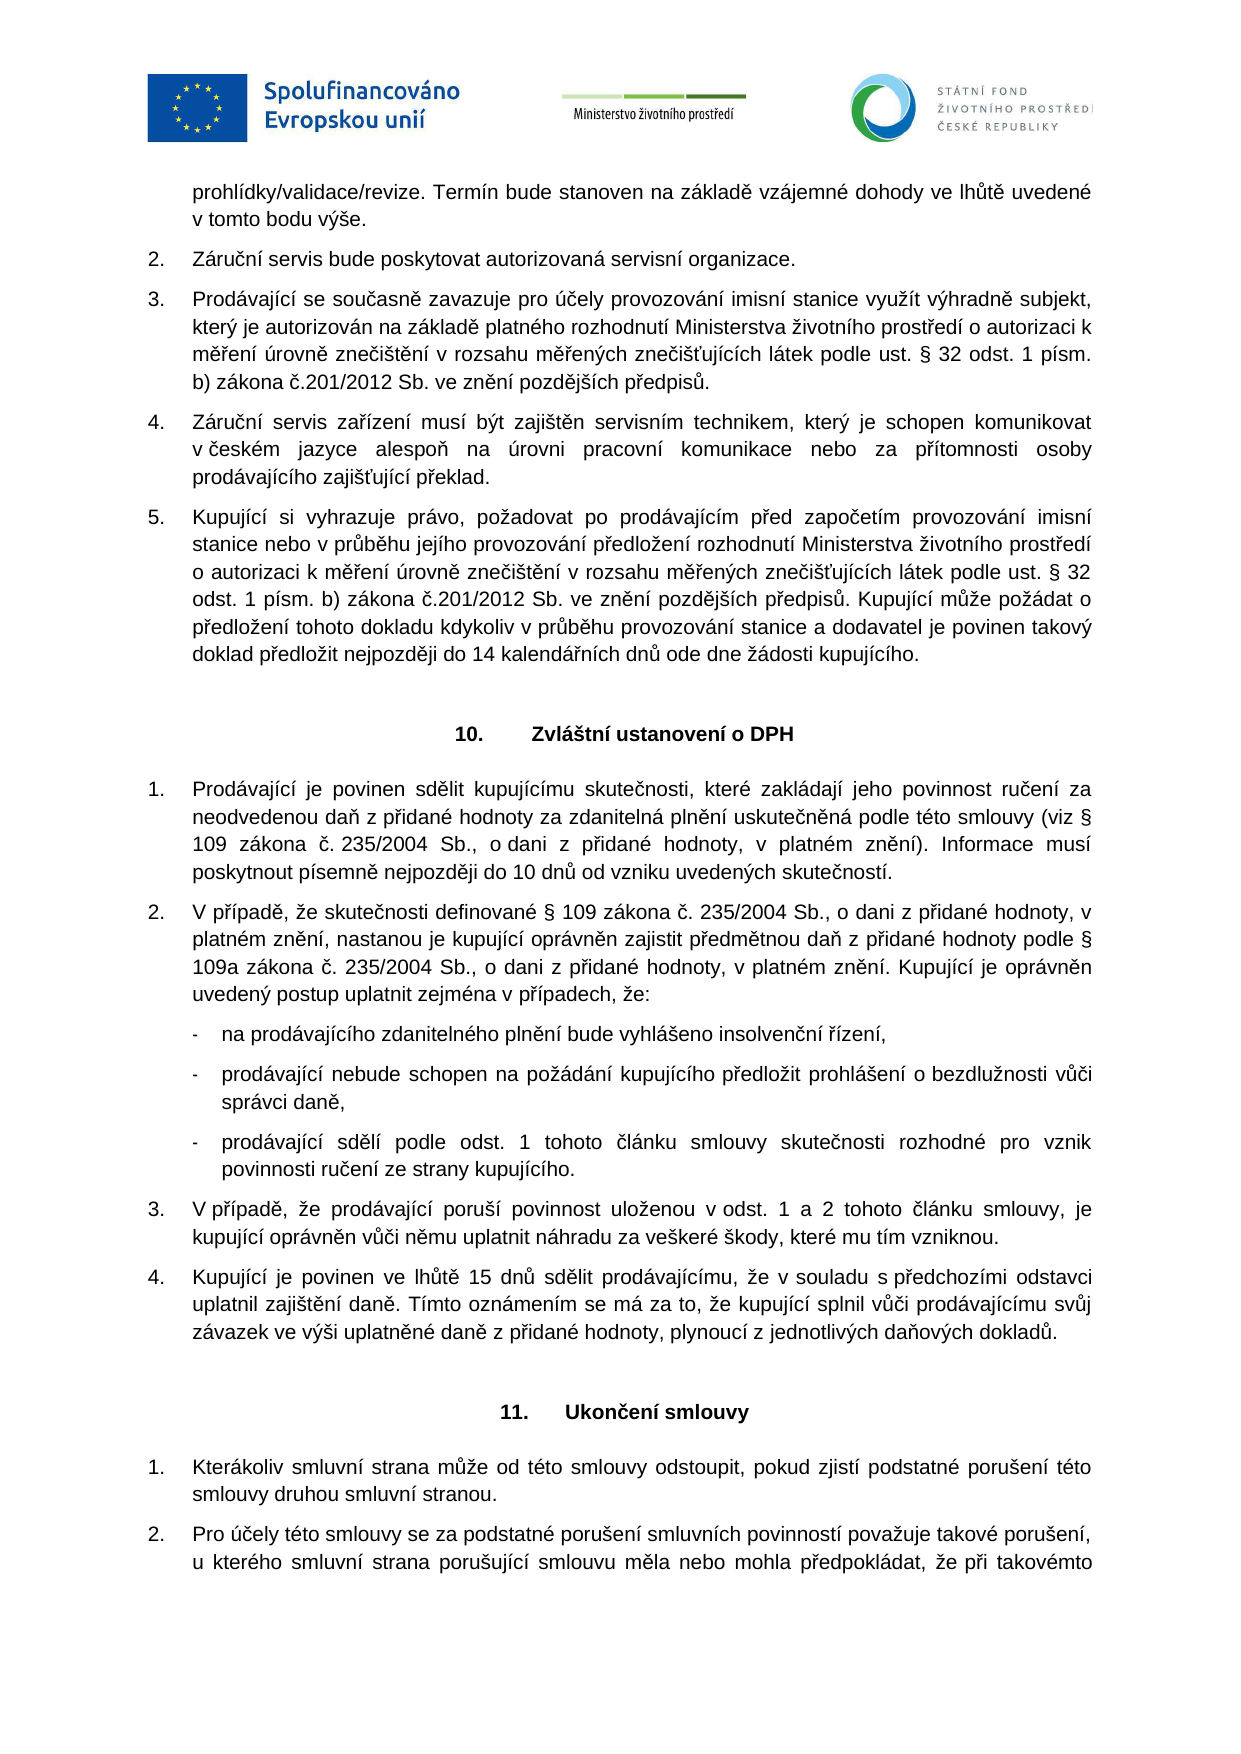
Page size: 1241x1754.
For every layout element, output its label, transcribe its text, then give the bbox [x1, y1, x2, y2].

list Kupující je povinen ve lhůtě 15 dnů sdělit prodávajícímu, že v souladu s předchozími odstavci uplatnil zajištění daně. Tímto oznámením se má za to, že kupující splnil vůči prodávajícímu svůj závazek ve výši uplatněné daně z přidané hodnoty, plynoucí z jednotlivých daňových dokladů. [148, 1265, 1093, 1344]
list V případě, že prodávající poruší povinnost uloženou v odst. 1 a 2 tohoto článku smlouvy, je kupující oprávněn vůči němu uplatnit náhradu za veškeré škody, které mu tím vzniknou. [148, 1197, 1093, 1249]
list Zvláštní ustanovení o DPH [183, 722, 1093, 746]
list Prodávající je povinen sdělit kupujícímu skutečnosti, které zakládají jeho povinnost ručení za neodvedenou daň z přidané hodnoty za zdanitelná plnění uskutečněná podle této smlouvy (viz § 109 zákona č. 235/2004 Sb., o dani z přidané hodnoty, v platném znění). Informace musí poskytnout písemně nejpozději do 10 dnů od vzniku uvedených skutečností. [148, 777, 1093, 883]
list Záruční servis zařízení musí být zajištěn servisním technikem, který je schopen komunikovat v českém jazyce alespoň na úrovni pracovní komunikace nebo za přítomnosti osoby prodávajícího zajišťující překlad. [148, 409, 1093, 488]
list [148, 179, 1093, 231]
list Ukončení smlouvy [183, 1400, 1093, 1424]
list Kterákoliv smluvní strana může od této smlouvy odstoupit, pokud zjistí podstatné porušení této smlouvy druhou smluvní stranou. [148, 1455, 1093, 1506]
list Kupující si vyhrazuje právo, požadovat po prodávajícím před započetím provozování imisní stanice nebo v průběhu jejího provozování předložení rozhodnutí Ministerstva životního prostředí o autorizaci k měření úrovně znečištění v rozsahu měřených znečišťujících látek podle ust. § 32 odst. 1 písm. b) zákona č.201/2012 Sb. ve znění pozdějších předpisů. Kupující může požádat o předložení tohoto dokladu kdykoliv v průběhu provozování stanice a dodavatel je povinen takový doklad předložit nejpozději do 14 kalendářních dnů ode dne žádosti kupujícího. [148, 504, 1093, 666]
list prodávající nebude schopen na požádání kupujícího předložit prohlášení o bezdlužnosti vůči správci daně, [192, 1062, 1093, 1114]
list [148, 1522, 1093, 1574]
list V případě, že skutečnosti definované § 109 zákona č. 235/2004 Sb., o dani z přidané hodnoty, v platném znění, nastanou je kupující oprávněn zajistit předmětnou daň z přidané hodnoty podle § 109a zákona č. 235/2004 Sb., o dani z přidané hodnoty, v platném znění. Kupující je oprávněn uvedený postup uplatnit zejména v případech, že: [148, 899, 1093, 1006]
list Záruční servis bude poskytovat autorizovaná servisní organizace. [148, 247, 1093, 271]
list na prodávajícího zdanitelného plnění bude vyhlášeno insolvenční řízení, [192, 1022, 1093, 1046]
list Prodávající se současně zavazuje pro účely provozování imisní stanice využít výhradně subjekt, který je autorizován na základě platného rozhodnutí Ministerstva životního prostředí o autorizaci k měření úrovně znečištění v rozsahu měřených znečišťujících látek podle ust. § 32 odst. 1 písm. b) zákona č.201/2012 Sb. ve znění pozdějších předpisů. [148, 287, 1093, 393]
list prodávající sdělí podle odst. 1 tohoto článku smlouvy skutečnosti rozhodné pro vznik povinnosti ručení ze strany kupujícího. [192, 1130, 1093, 1181]
